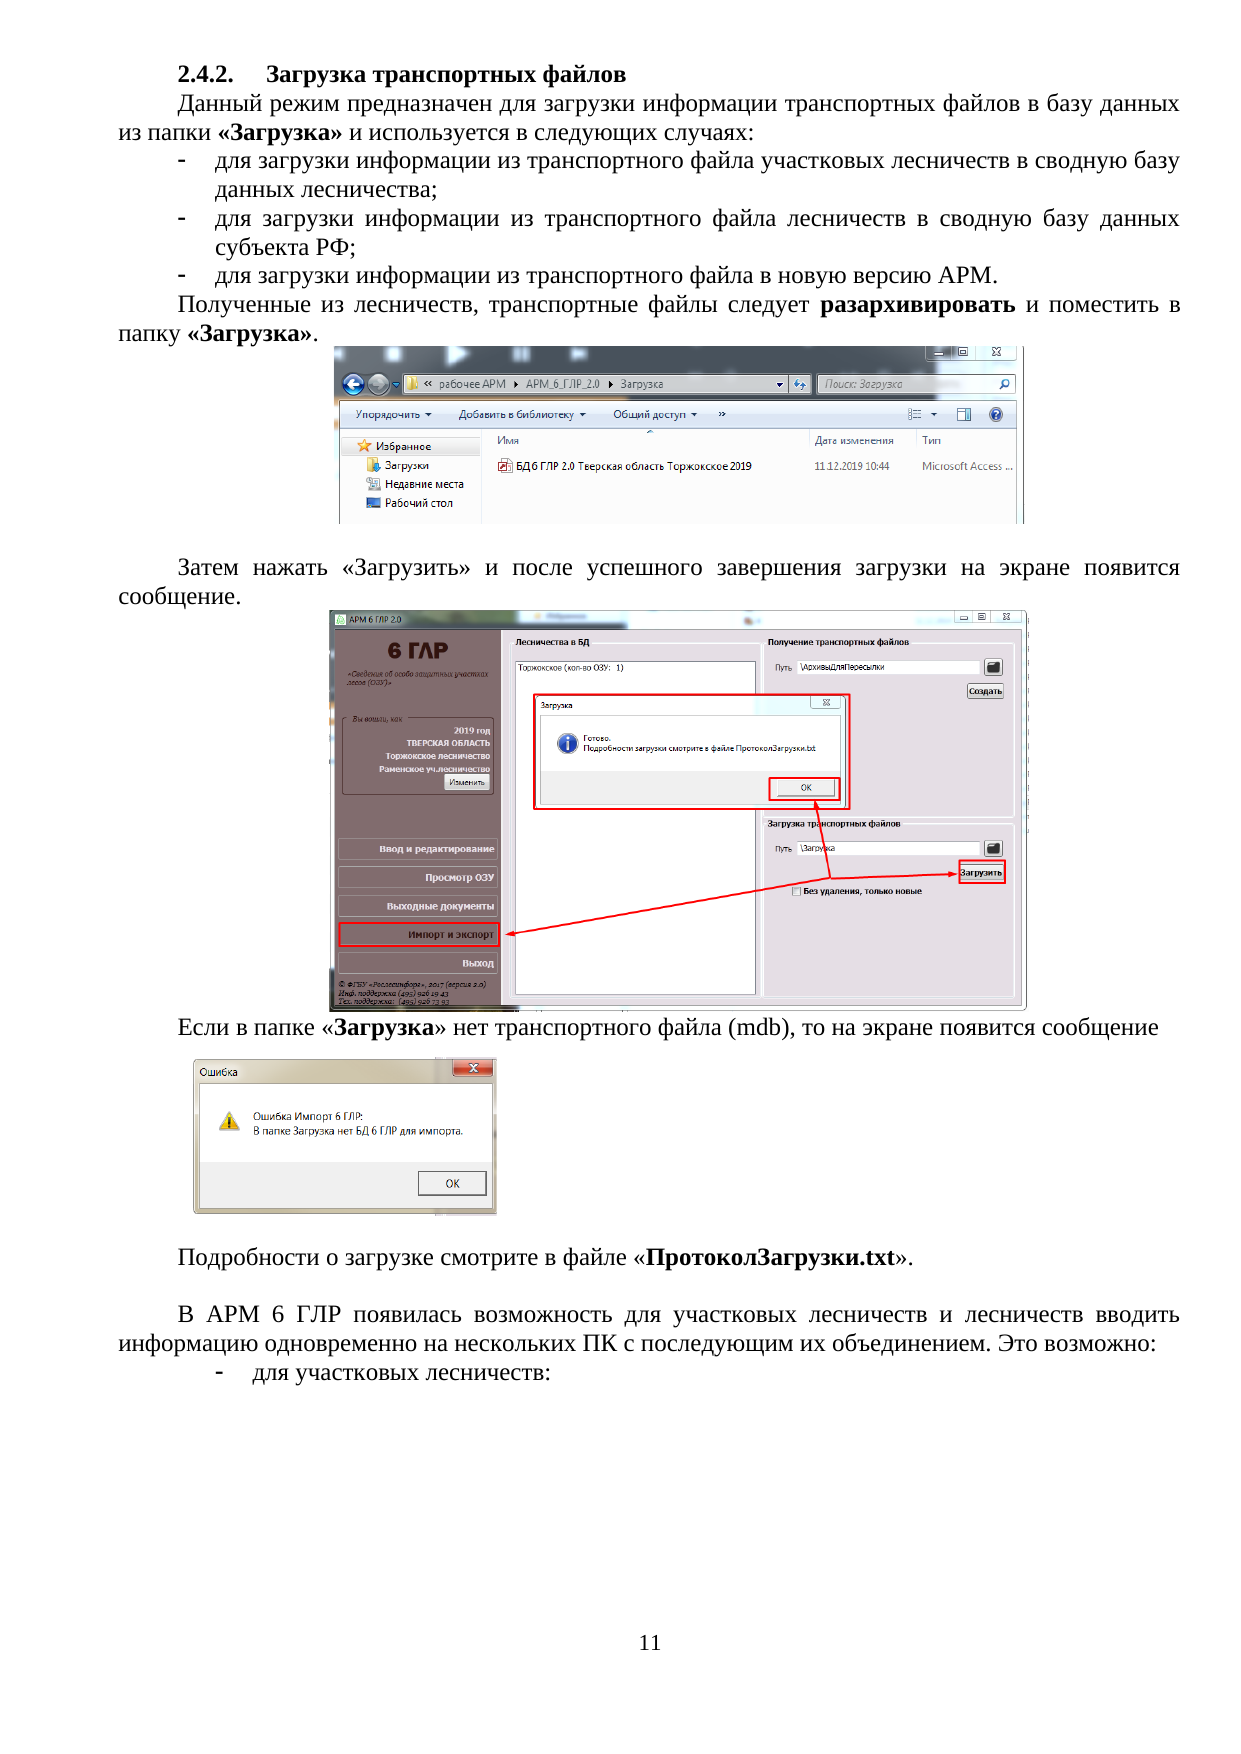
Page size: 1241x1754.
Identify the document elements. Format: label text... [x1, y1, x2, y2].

text Полученные из лесничеств, транспортные файлы следует разархивировать и поместить в папку «Загрузка». [118, 289, 1181, 347]
picture [329, 610, 1029, 1012]
text Подробности о загрузке смотрите в файле «ПротоколЗагрузки.txt». [118, 1242, 1181, 1270]
text В АРМ 6 ГЛР появилась возможность для участковых лесничеств и лесничеств вводить информацию одновременно на нескольких ПК с последующим их объединением. Это возможно: [118, 1299, 1181, 1357]
picture [191, 1057, 497, 1216]
picture [333, 346, 1025, 524]
text Если в папке «Загрузка» нет транспортного файла (mdb), то на экране появится сообщение [118, 1012, 1181, 1040]
subtitle Загрузка транспортных файлов [177, 59, 1181, 88]
list для загрузки информации из транспортного файла участковых лесничеств в сводную базу данных лесничества; [177, 145, 1181, 203]
text Данный режим предназначен для загрузки информации транспортных файлов в базу данных из папки «Загрузка» и используется в следующих случаях: [118, 88, 1181, 145]
list для загрузки информации из транспортного файла лесничеств в сводную базу данных субъекта РФ; [177, 203, 1181, 260]
list для загрузки информации из транспортного файла в новую версию АРМ. [177, 260, 1181, 289]
text Затем нажать «Загрузить» и после успешного завершения загрузки на экране появится сообщение. [118, 552, 1181, 610]
list для участковых лесничеств: [215, 1357, 1181, 1385]
